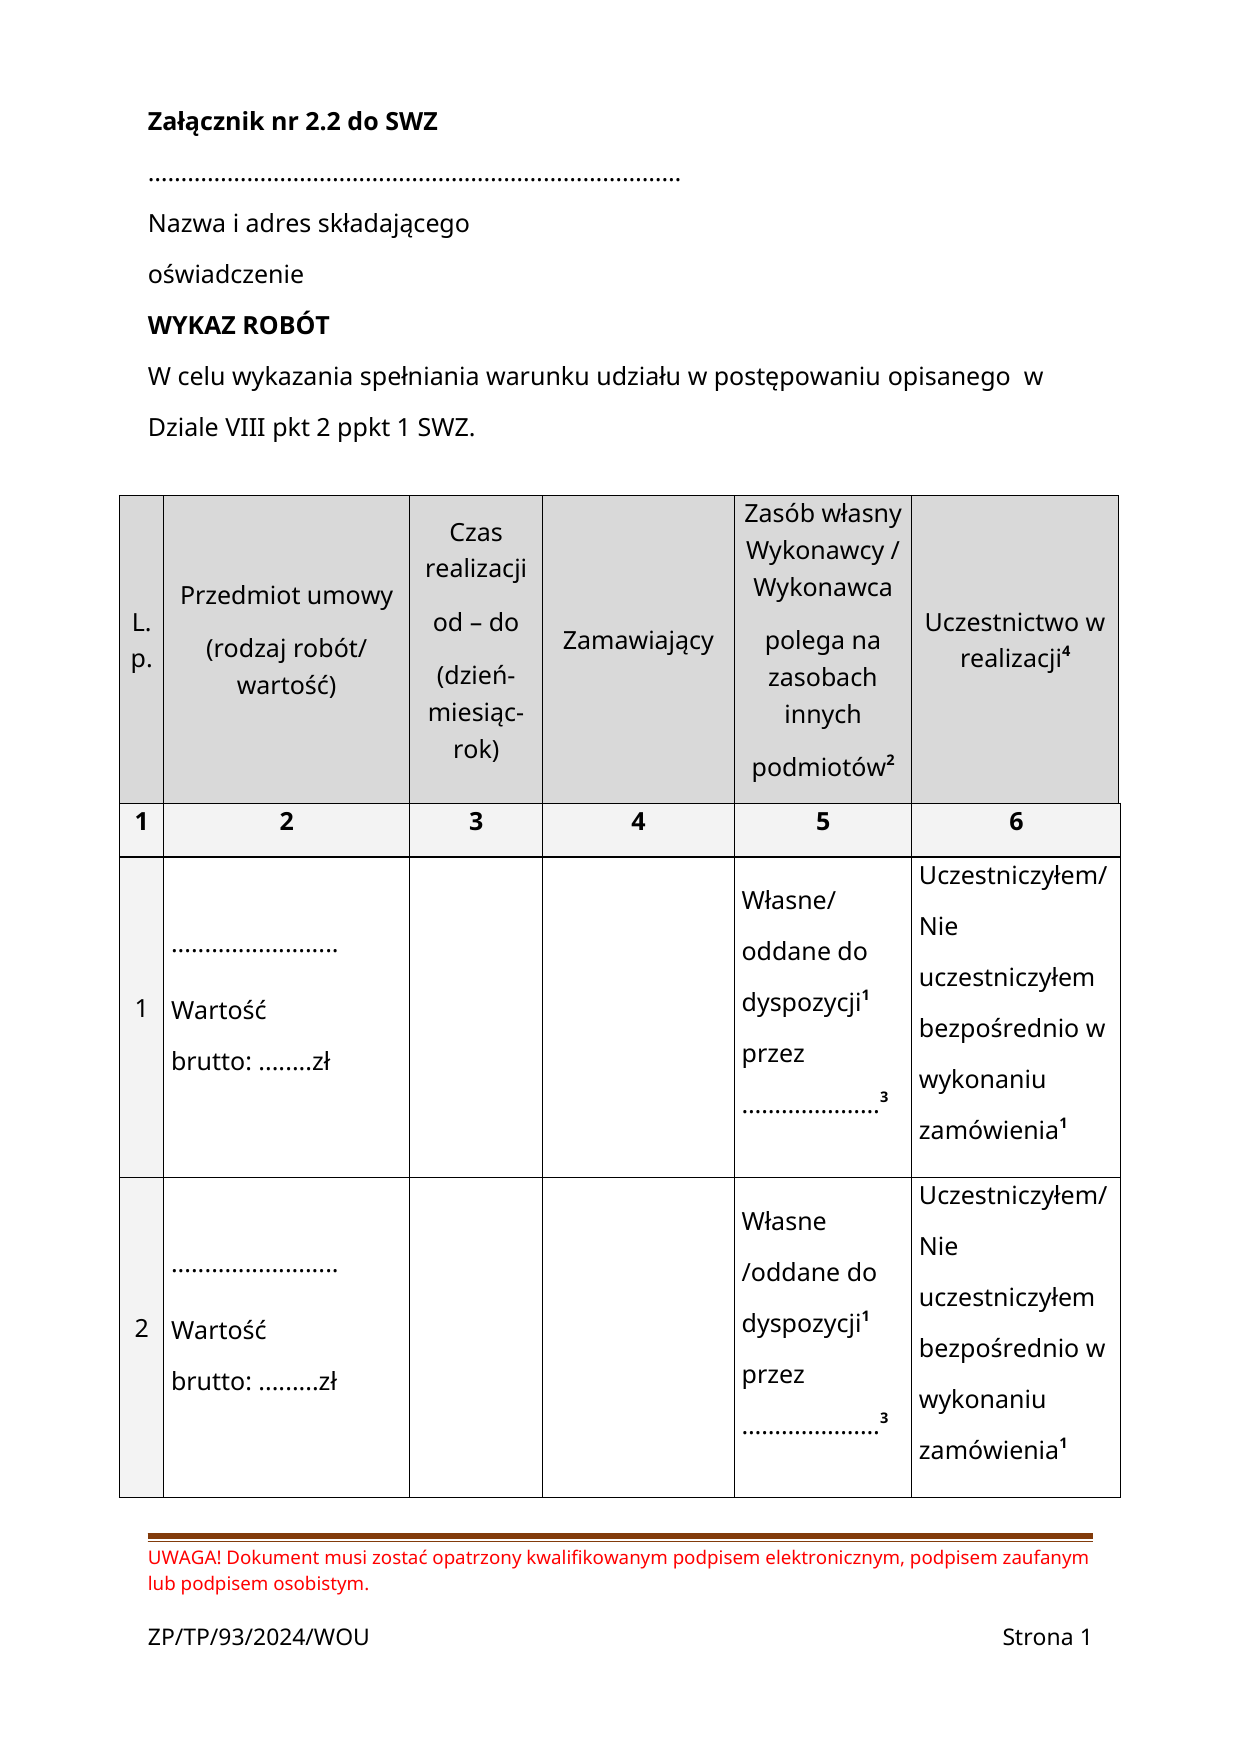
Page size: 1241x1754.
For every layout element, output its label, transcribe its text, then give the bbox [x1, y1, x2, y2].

table_cell [543, 858, 734, 1177]
table_cell Uczestniczyłem/ Nie uczestniczyłem bezpośrednio w wykonaniu zamówienia1 [912, 858, 1120, 1177]
table_header L.p. [120, 496, 163, 803]
table_cell 2 [120, 1178, 163, 1497]
table_header Zamawiający [543, 496, 734, 803]
table_cell ......................... Wartość brutto: ........zł [164, 858, 409, 1177]
text ……………………………………………………………………… [148, 154, 1093, 188]
table_cell 1 [120, 858, 163, 1177]
table_cell 4 [543, 804, 734, 856]
table_cell Własne /oddane do dyspozycji1 przez …………………3 [735, 1178, 911, 1497]
table_cell 3 [410, 804, 542, 856]
text Nazwa i adres składającego oświadczenie [148, 206, 605, 291]
text WYKAZ ROBÓT [148, 308, 1093, 342]
subtitle W celu wykazania spełniania warunku udziału w postępowaniu opisanego w Dziale VIII pkt 2 ppkt 1 SWZ. [148, 359, 1093, 444]
table_header Czas realizacji od – do (dzień-miesiąc-rok) [410, 496, 542, 803]
text Załącznik nr 2.2 do SWZ [148, 103, 1093, 137]
table_cell Własne/ oddane do dyspozycji1 przez …………………3 [735, 858, 911, 1177]
table_cell [410, 858, 542, 1177]
table_cell Uczestniczyłem/ Nie uczestniczyłem bezpośrednio w wykonaniu zamówienia1 [912, 1178, 1120, 1497]
table_cell [410, 1178, 542, 1497]
table_header Zasób własny Wykonawcy / Wykonawca polega na zasobach innych podmiotów2 [735, 496, 911, 803]
table_header Przedmiot umowy (rodzaj robót/ wartość) [164, 496, 409, 803]
table_cell 5 [735, 804, 911, 856]
table_cell ......................... Wartość brutto: .........zł [164, 1178, 409, 1497]
table_cell [543, 1178, 734, 1497]
table_cell 6 [912, 804, 1120, 856]
table_cell 1 [120, 804, 163, 856]
table_header Uczestnictwo w realizacji4 [912, 496, 1118, 803]
table_cell 2 [164, 804, 409, 856]
